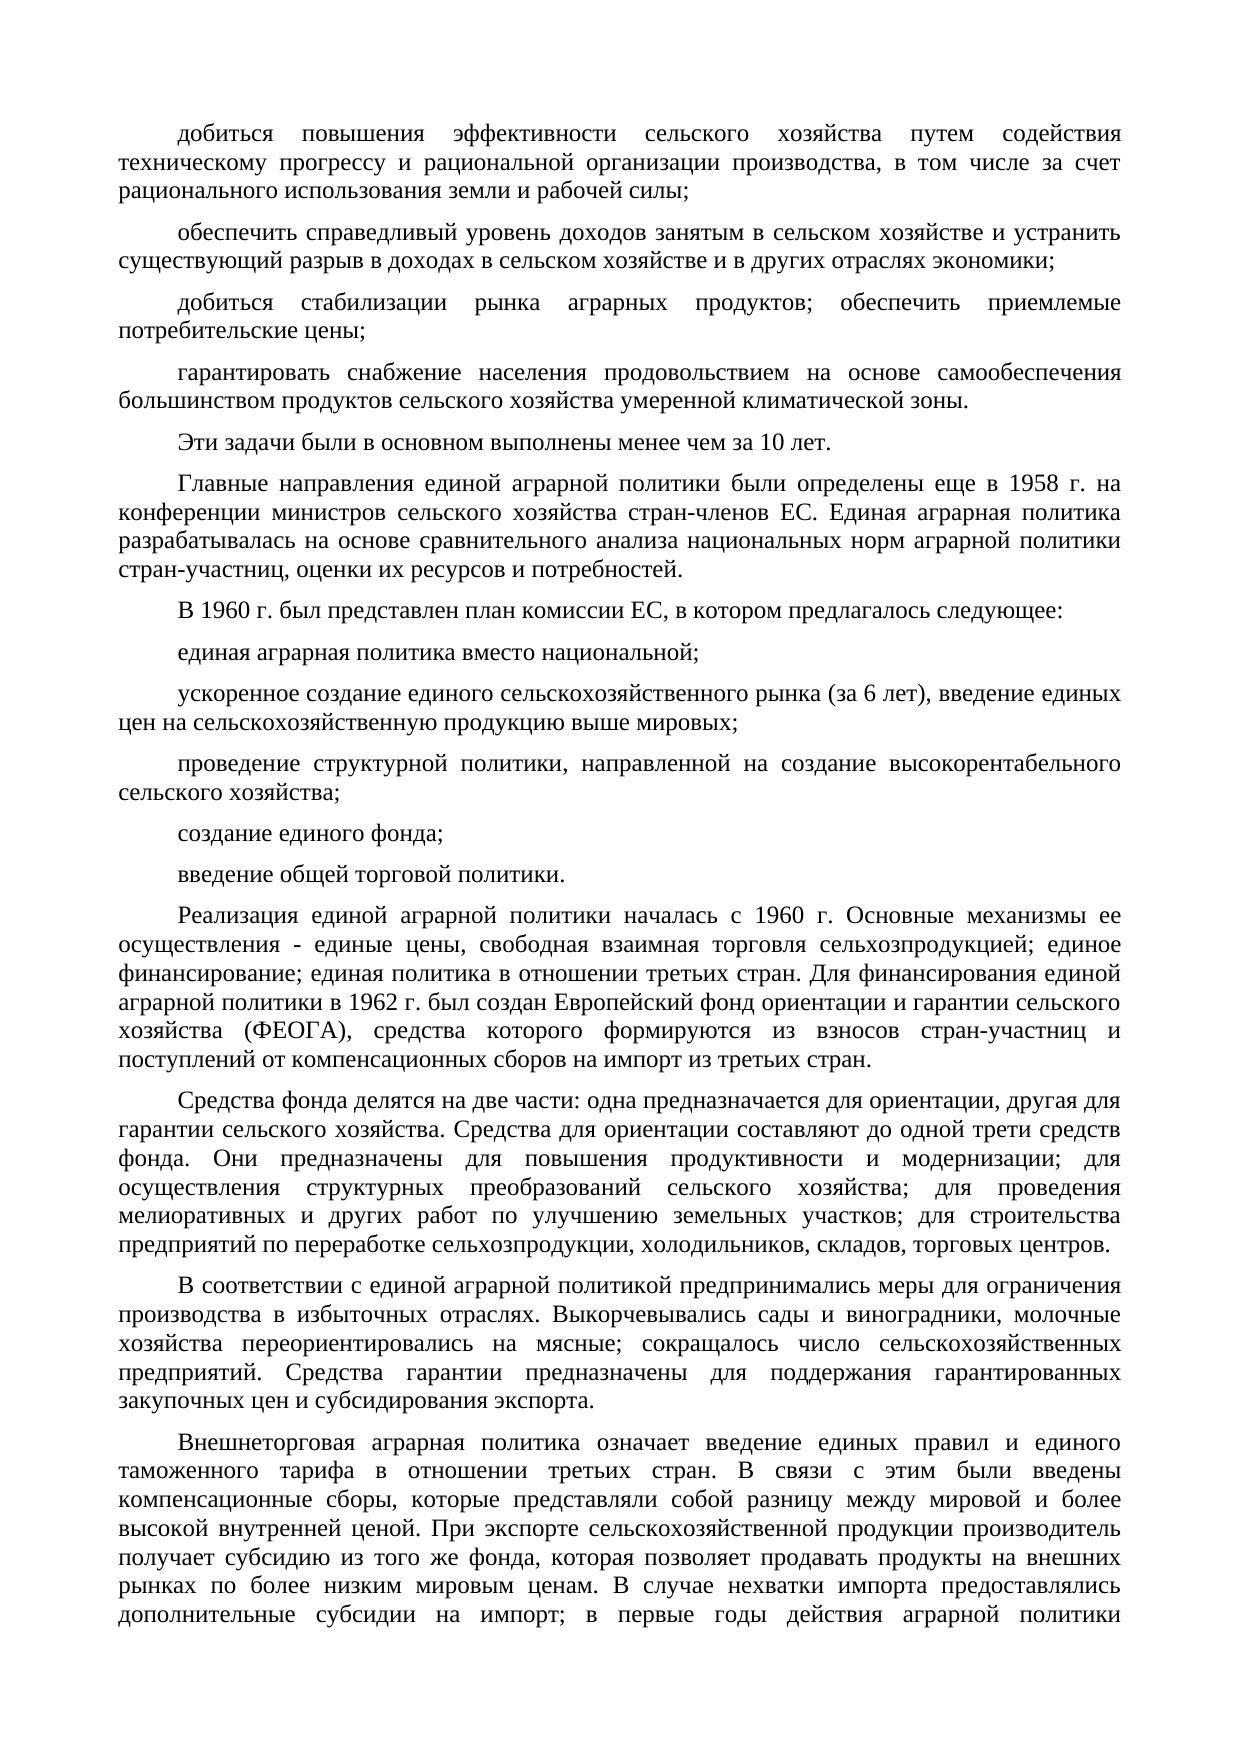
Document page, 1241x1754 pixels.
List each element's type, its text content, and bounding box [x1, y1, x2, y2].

text создание единого фонда; [118, 818, 1122, 847]
text проведение структурной политики, направленной на создание высокорентабельного сельского хозяйства; [118, 748, 1122, 806]
text В 1960 г. был представлен план комиссии ЕС, в котором предлагалось следующее: [118, 596, 1122, 624]
text гарантировать снабжение населения продовольствием на основе самообеспечения большинством продуктов сельского хозяйства умеренной климатической зоны. [118, 357, 1122, 414]
text добиться стабилизации рынка аграрных продуктов; обеспечить приемлемые потребительские цены; [118, 287, 1122, 344]
text Главные направления единой аграрной политики были определены еще в 1958 г. на конференции министров сельского хозяйства стран-членов ЕС. Единая аграрная политика разрабатывалась на основе сравнительного анализа национальных норм аграрной политики стран-участниц, оценки их ресурсов и потребностей. [118, 468, 1122, 583]
text введение общей торговой политики. [118, 859, 1122, 888]
text Средства фонда делятся на две части: одна предназначается для ориентации, другая для гарантии сельского хозяйства. Средства для ориентации составляют до одной трети средств фонда. Они предназначены для повышения продуктивности и модернизации; для осуществления структурных преобразований сельского хозяйства; для проведения мелиоративных и других работ по улучшению земельных участков; для строительства предприятий по переработке сельхозпродукции, холодильников, складов, торговых центров. [118, 1086, 1122, 1258]
text обеспечить справедливый уровень доходов занятым в сельском хозяйстве и устранить существующий разрыв в доходах в сельском хозяйстве и в других отраслях экономики; [118, 217, 1122, 274]
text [118, 1427, 1122, 1628]
text Реализация единой аграрной политики началась с 1960 г. Основные механизмы ее осуществления - единые цены, свободная взаимная торговля сельхозпродукцией; единое финансирование; единая политика в отношении третьих стран. Для финансирования единой аграрной политики в 1962 г. был создан Европейский фонд ориентации и гарантии сельского хозяйства (ФЕОГА), средства которого формируются из взносов стран-участниц и поступлений от компенсационных сборов на импорт из третьих стран. [118, 901, 1122, 1073]
text ускоренное создание единого сельскохозяйственного рынка (за 6 лет), введение единых цен на сельскохозяйственную продукцию выше мировых; [118, 678, 1122, 736]
text добиться повышения эффективности сельского хозяйства путем содействия техническому прогрессу и рациональной организации производства, в том числе за счет рационального использования земли и рабочей силы; [118, 118, 1122, 204]
text единая аграрная политика вместо национальной; [118, 637, 1122, 666]
text Эти задачи были в основном выполнены менее чем за 10 лет. [118, 427, 1122, 456]
text В соответствии с единой аграрной политикой предпринимались меры для ограничения производства в избыточных отраслях. Выкорчевывались сады и виноградники, молочные хозяйства переориентировались на мясные; сокращалось число сельскохозяйственных предприятий. Средства гарантии предназначены для поддержания гарантированных закупочных цен и субсидирования экспорта. [118, 1271, 1122, 1414]
